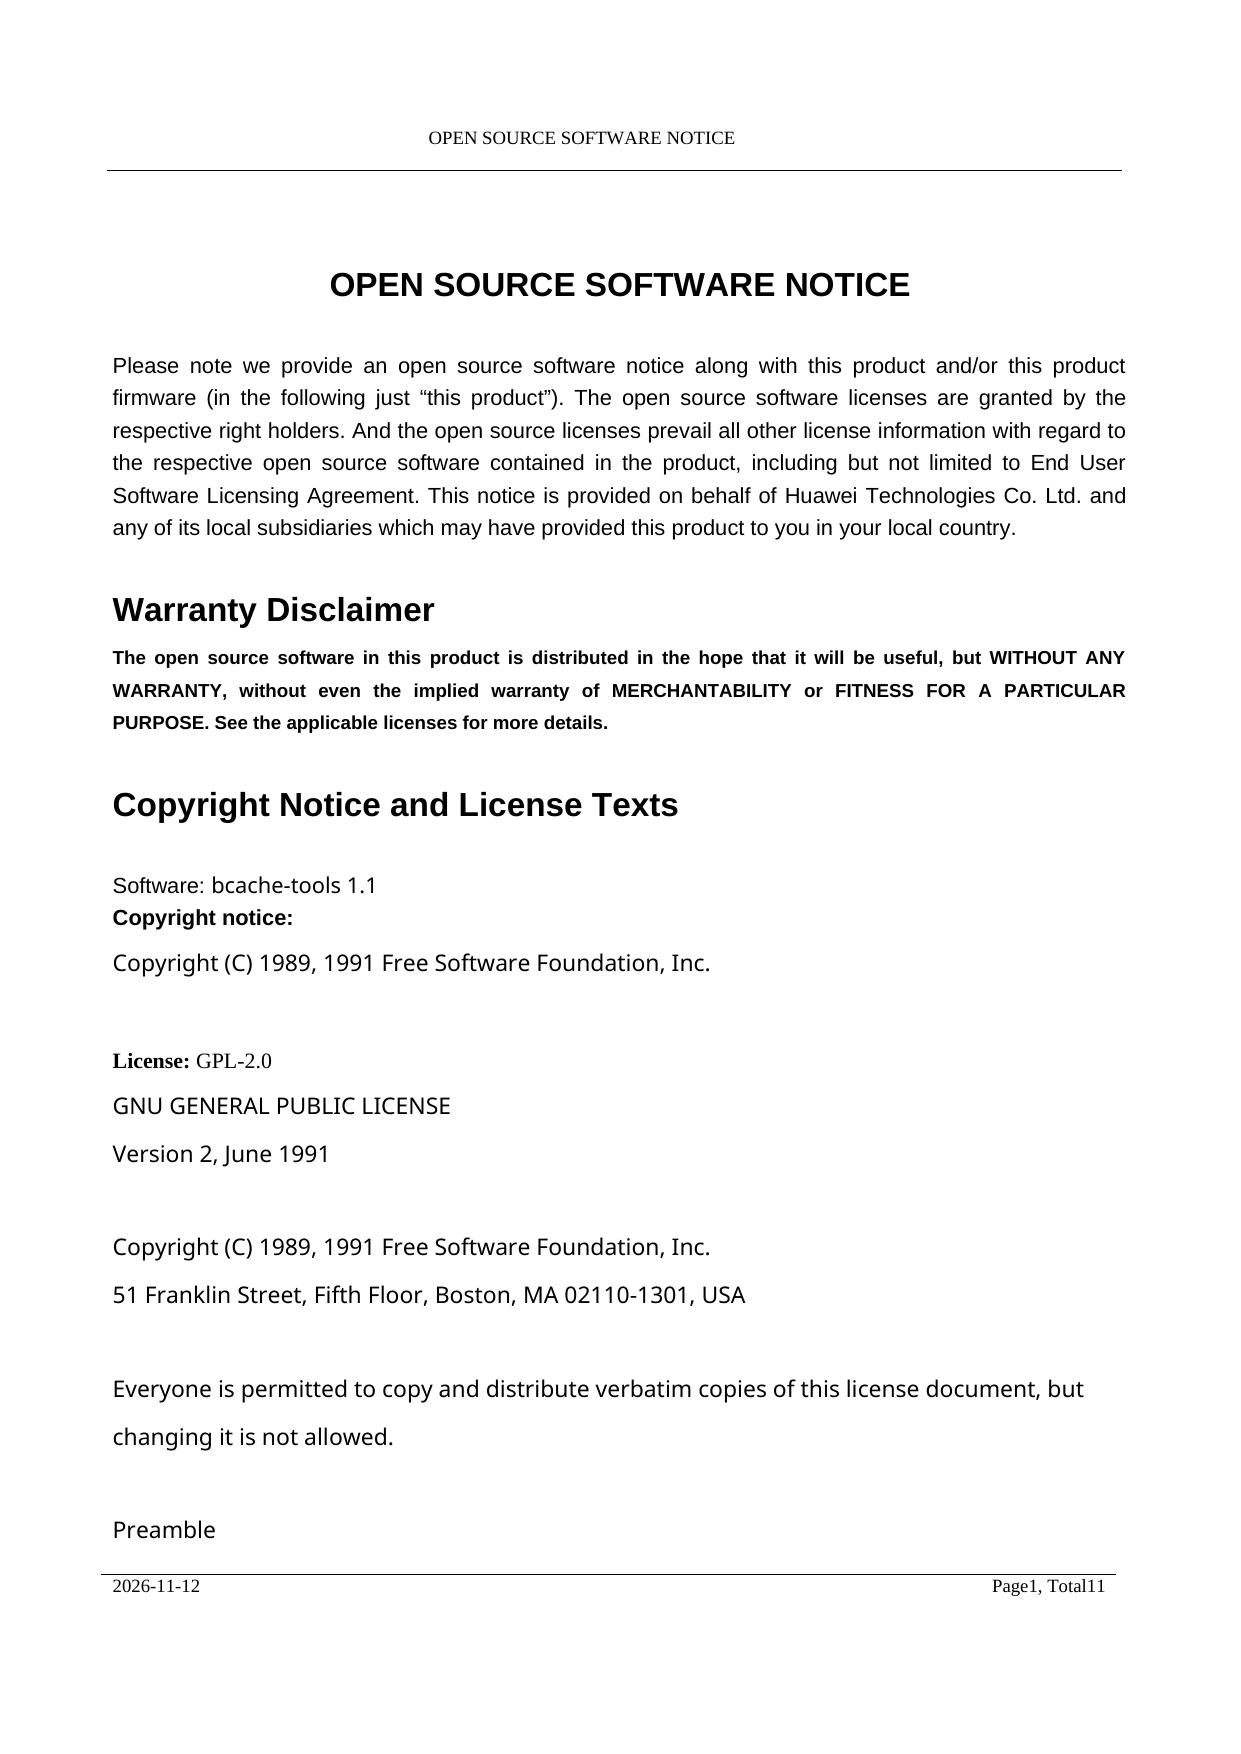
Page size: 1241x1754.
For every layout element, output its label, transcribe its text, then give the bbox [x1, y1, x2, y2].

text Software: bcache-tools 1.1 [112, 869, 1128, 901]
text Copyright notice: [112, 901, 1128, 934]
text OPEN SOURCE SOFTWARE NOTICE [112, 251, 1128, 316]
text License: GPL-2.0 [112, 1044, 1128, 1077]
text Copyright (C) 1989, 1991 Free Software Foundation, Inc. [112, 1231, 1128, 1263]
text Copyright (C) 1989, 1991 Free Software Foundation, Inc. [112, 947, 1128, 1028]
text GNU GENERAL PUBLIC LICENSE [112, 1089, 1128, 1122]
text Everyone is permitted to copy and distribute verbatim copies of this license document, but changing it is not allowed. [112, 1372, 1128, 1453]
text Copyright Notice and License Texts [112, 771, 1128, 836]
text Version 2, June 1991 [112, 1137, 1128, 1170]
text Preamble [112, 1514, 1128, 1546]
text The open source software in this product is distributed in the hope that it will be useful, but WITHOUT ANY WARRANTY, without even the implied warranty of MERCHANTABILITY or FITNESS FOR A PARTICULAR PURPOSE. See the applicable licenses for more details. [112, 641, 1128, 739]
text 51 Franklin Street, Fifth Floor, Boston, MA 02110-1301, USA [112, 1279, 1128, 1311]
text Warranty Disclaimer [112, 576, 1128, 641]
text Please note we provide an open source software notice along with this product and/or this product firmware (in the following just “this product”). The open source software licenses are granted by the respective right holders. And the open source licenses prevail all other license information with regard to the respective open source software contained in the product, including but not limited to End User Software Licensing Agreement. This notice is provided on behalf of Huawei Technologies Co. Ltd. and any of its local subsidiaries which may have provided this product to you in your local country. [112, 349, 1128, 544]
